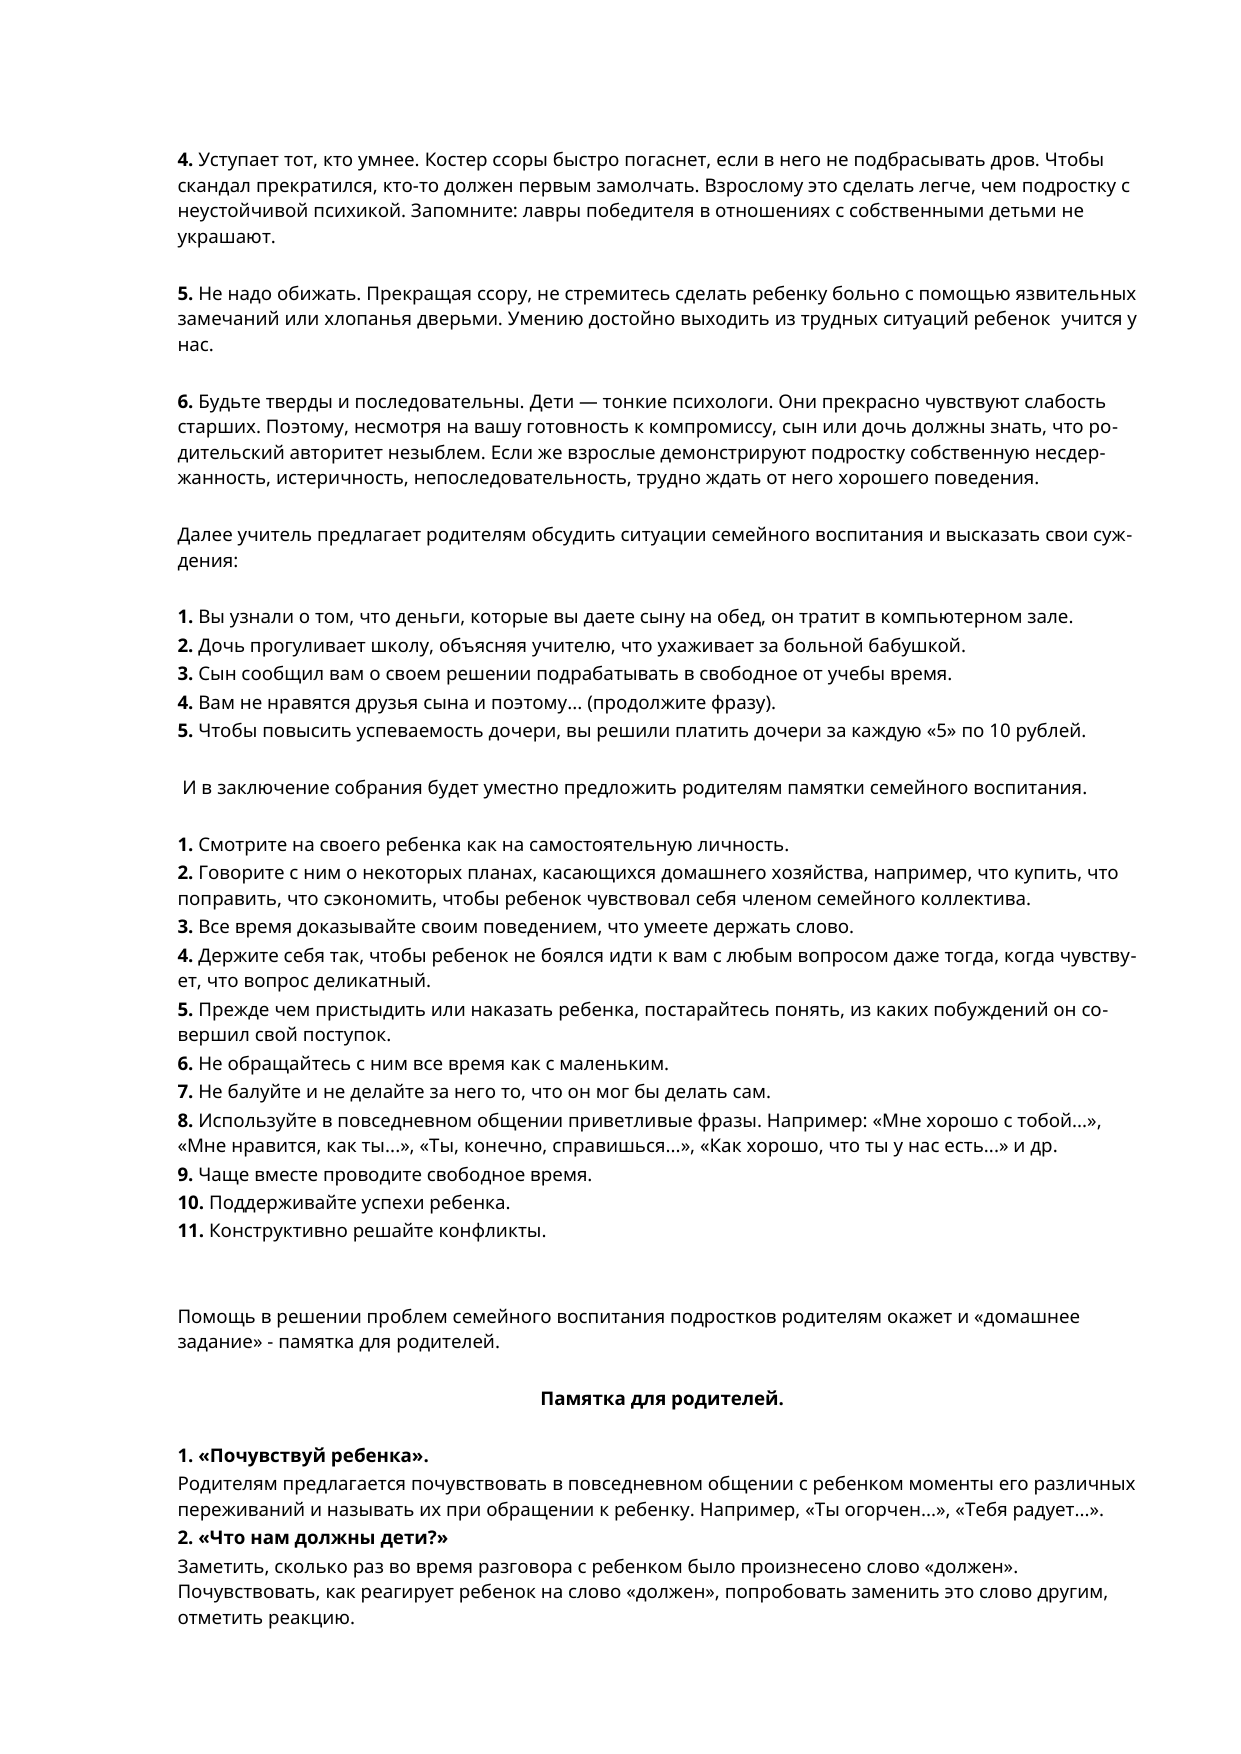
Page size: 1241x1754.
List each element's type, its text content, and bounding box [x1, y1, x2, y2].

text Помощь в решении проблем семейного воспитания подростков родителям окажет и «домашнее задание» - памятка для родителей. [177, 1303, 1152, 1354]
text 1. «Почувствуй ребенка». [177, 1442, 1152, 1468]
text Заметить, сколько раз во время разговора с ребенком было произнесено слово «должен». Почувствовать, как реагирует ребенок на слово «должен», попробовать заменить это слово другим, отметить реакцию. [177, 1553, 1152, 1630]
text 2. Говорите с ним о некоторых планах, касающихся домашнего хозяйства, например, что купить, что поправить, что сэкономить, чтобы ребенок чувствовал себя членом семейного коллектива. [177, 860, 1152, 911]
text 5. Не надо обижать. Прекращая ссору, не стремитесь сделать ребенку больно с помощью язвительных замечаний или хлопанья дверьми. Умению достойно выходить из трудных ситуаций ребенок учится у нас. [177, 280, 1152, 357]
text 3. Все время доказывайте своим поведением, что умеете держать слово. [177, 914, 1152, 939]
text 6. Не обращайтесь с ним все время как с маленьким. [177, 1050, 1152, 1076]
text 6. Будьте тверды и последовательны. Дети — тонкие психологи. Они прекрасно чувствуют слабость старших. Поэтому, несмотря на вашу готовность к компромиссу, сын или дочь должны знать, что родительский авторитет незыблем. Если же взрослые демонстрируют подростку собственную несдержанность, истеричность, непоследовательность, трудно ждать от него хорошего поведения. [177, 388, 1152, 490]
text 11. Конструктивно решайте конфликты. [177, 1218, 1152, 1243]
text Родителям предлагается почувствовать в повседневном общении с ребенком моменты его различных переживаний и называть их при обращении к ребенку. Например, «Ты огорчен...», «Тебя радует...». [177, 1471, 1152, 1522]
text И в заключение собрания будет уместно предложить родителям памятки семейного воспитания. [177, 774, 1152, 800]
text 9. Чаще вместе проводите свободное время. [177, 1161, 1152, 1186]
text 2. Дочь прогуливает школу, объясняя учителю, что ухаживает за больной бабушкой. [177, 632, 1152, 658]
text 7. Не балуйте и не делайте за него то, что он мог бы делать сам. [177, 1078, 1152, 1104]
text 5. Чтобы повысить успеваемость дочери, вы решили платить дочери за каждую «5» по 10 рублей. [177, 717, 1152, 743]
text Памятка для родителей. [177, 1385, 1152, 1411]
text 10. Поддерживайте успехи ребенка. [177, 1189, 1152, 1215]
text 1. Вы узнали о том, что деньги, которые вы даете сыну на обед, он тратит в компьютерном зале. [177, 604, 1152, 629]
text 2. «Что нам должны дети?» [177, 1525, 1152, 1550]
text 4. Держите себя так, чтобы ребенок не боялся идти к вам с любым вопросом даже тогда, когда чувствует, что вопрос деликатный. [177, 942, 1152, 993]
text 4. Вам не нравятся друзья сына и поэтому... (продолжите фразу). [177, 689, 1152, 714]
text 3. Сын сообщил вам о своем решении подрабатывать в свободное от учебы время. [177, 661, 1152, 686]
text Далее учитель предлагает родителям обсудить ситуации семейного воспитания и высказать свои суждения: [177, 521, 1152, 572]
text 1. Смотрите на своего ребенка как на самостоятельную личность. [177, 831, 1152, 857]
text 5. Прежде чем пристыдить или наказать ребенка, постарайтесь понять, из каких побуждений он совершил свой поступок. [177, 996, 1152, 1047]
text 8. Используйте в повседневном общении приветливые фразы. Например: «Мне хорошо с тобой...», «Мне нравится, как ты...», «Ты, конечно, справишься...», «Как хорошо, что ты у нас есть...» и др. [177, 1107, 1152, 1158]
text 4. Уступает тот, кто умнее. Костер ссоры быстро погаснет, если в него не подбрасывать дров. Чтобы скандал прекратился, кто-то должен первым замолчать. Взрослому это сделать легче, чем подростку с неустойчивой психикой. Запомните: лавры победителя в отношениях с собственными детьми не украшают. [177, 147, 1152, 249]
